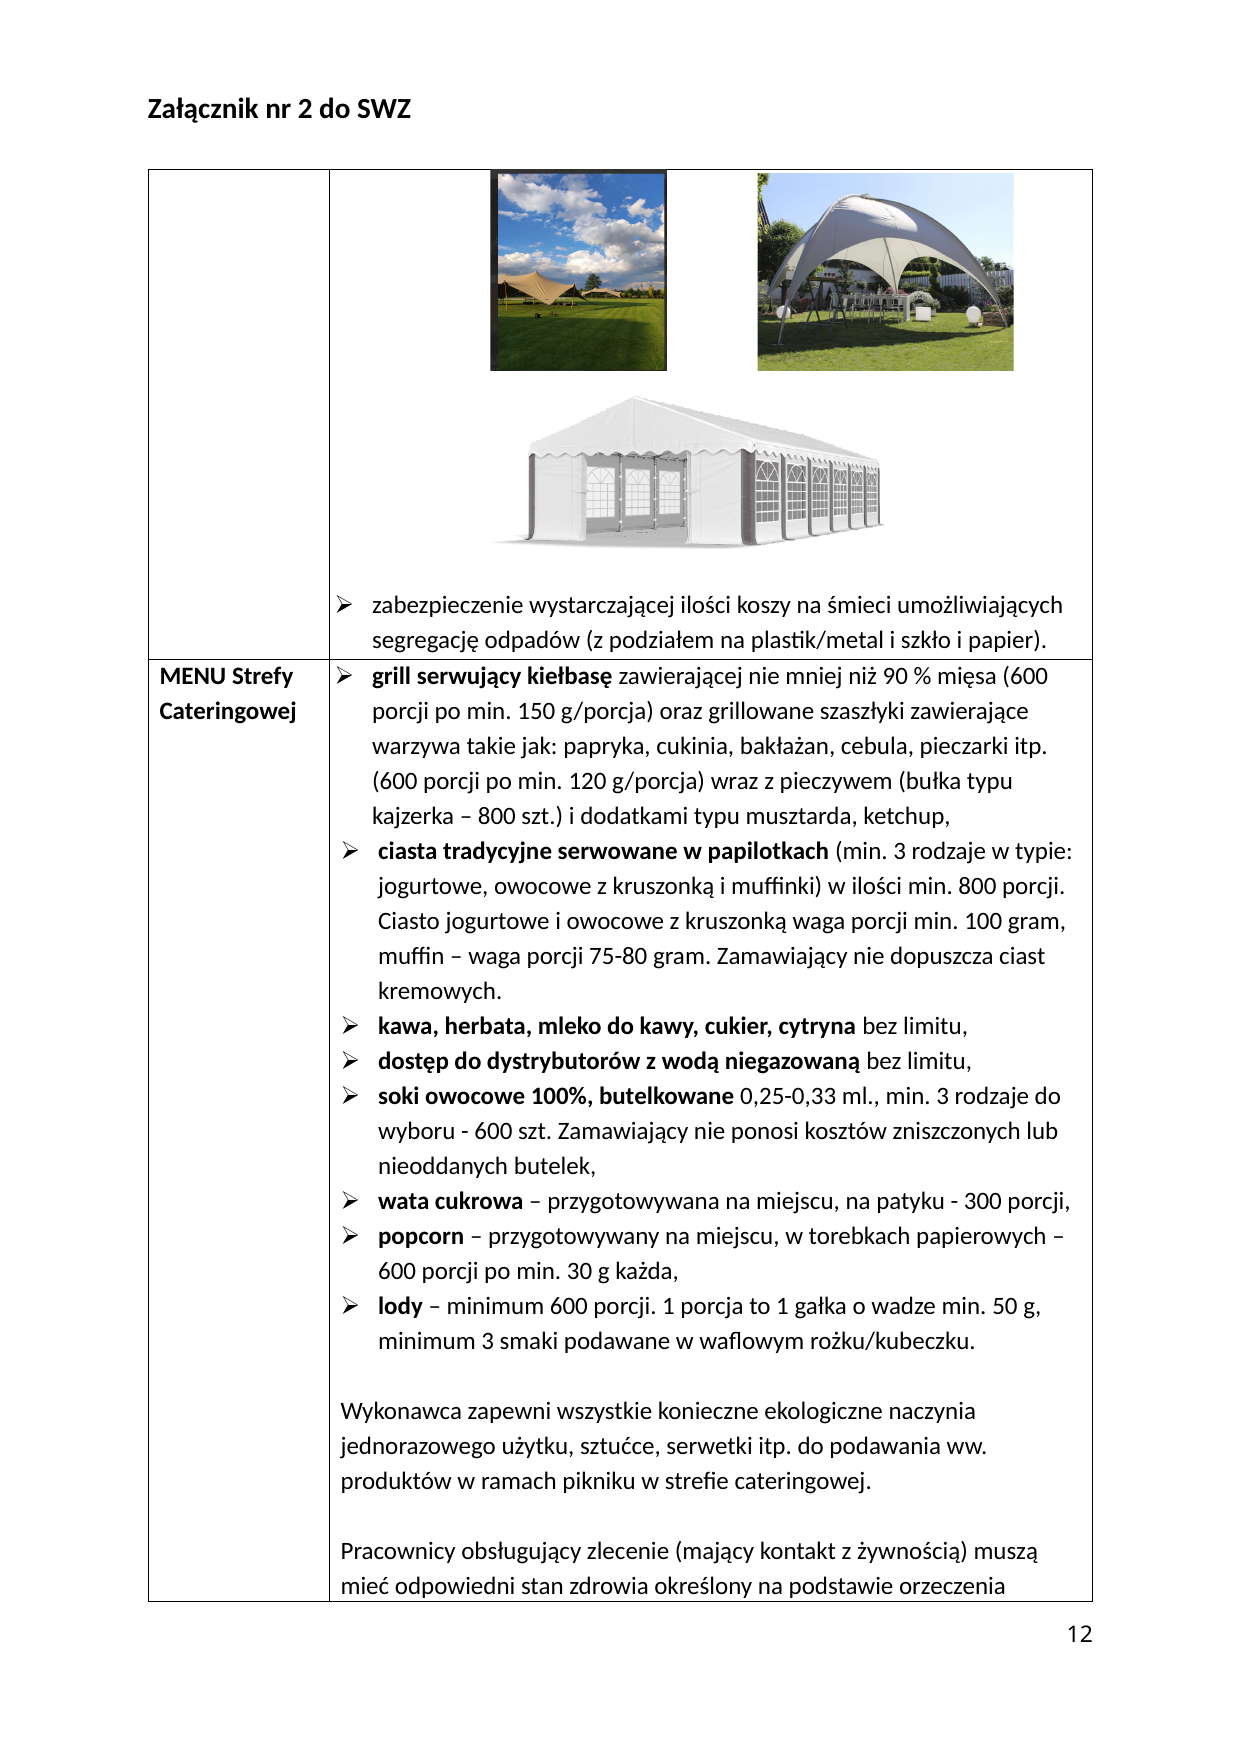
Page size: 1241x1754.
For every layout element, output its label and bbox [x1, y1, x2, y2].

picture [757, 173, 1014, 371]
picture [490, 375, 910, 585]
table_cell [330, 660, 1092, 1601]
table_cell [149, 170, 329, 659]
table_cell [330, 170, 1092, 659]
table_cell [149, 660, 329, 1601]
picture [490, 169, 667, 371]
